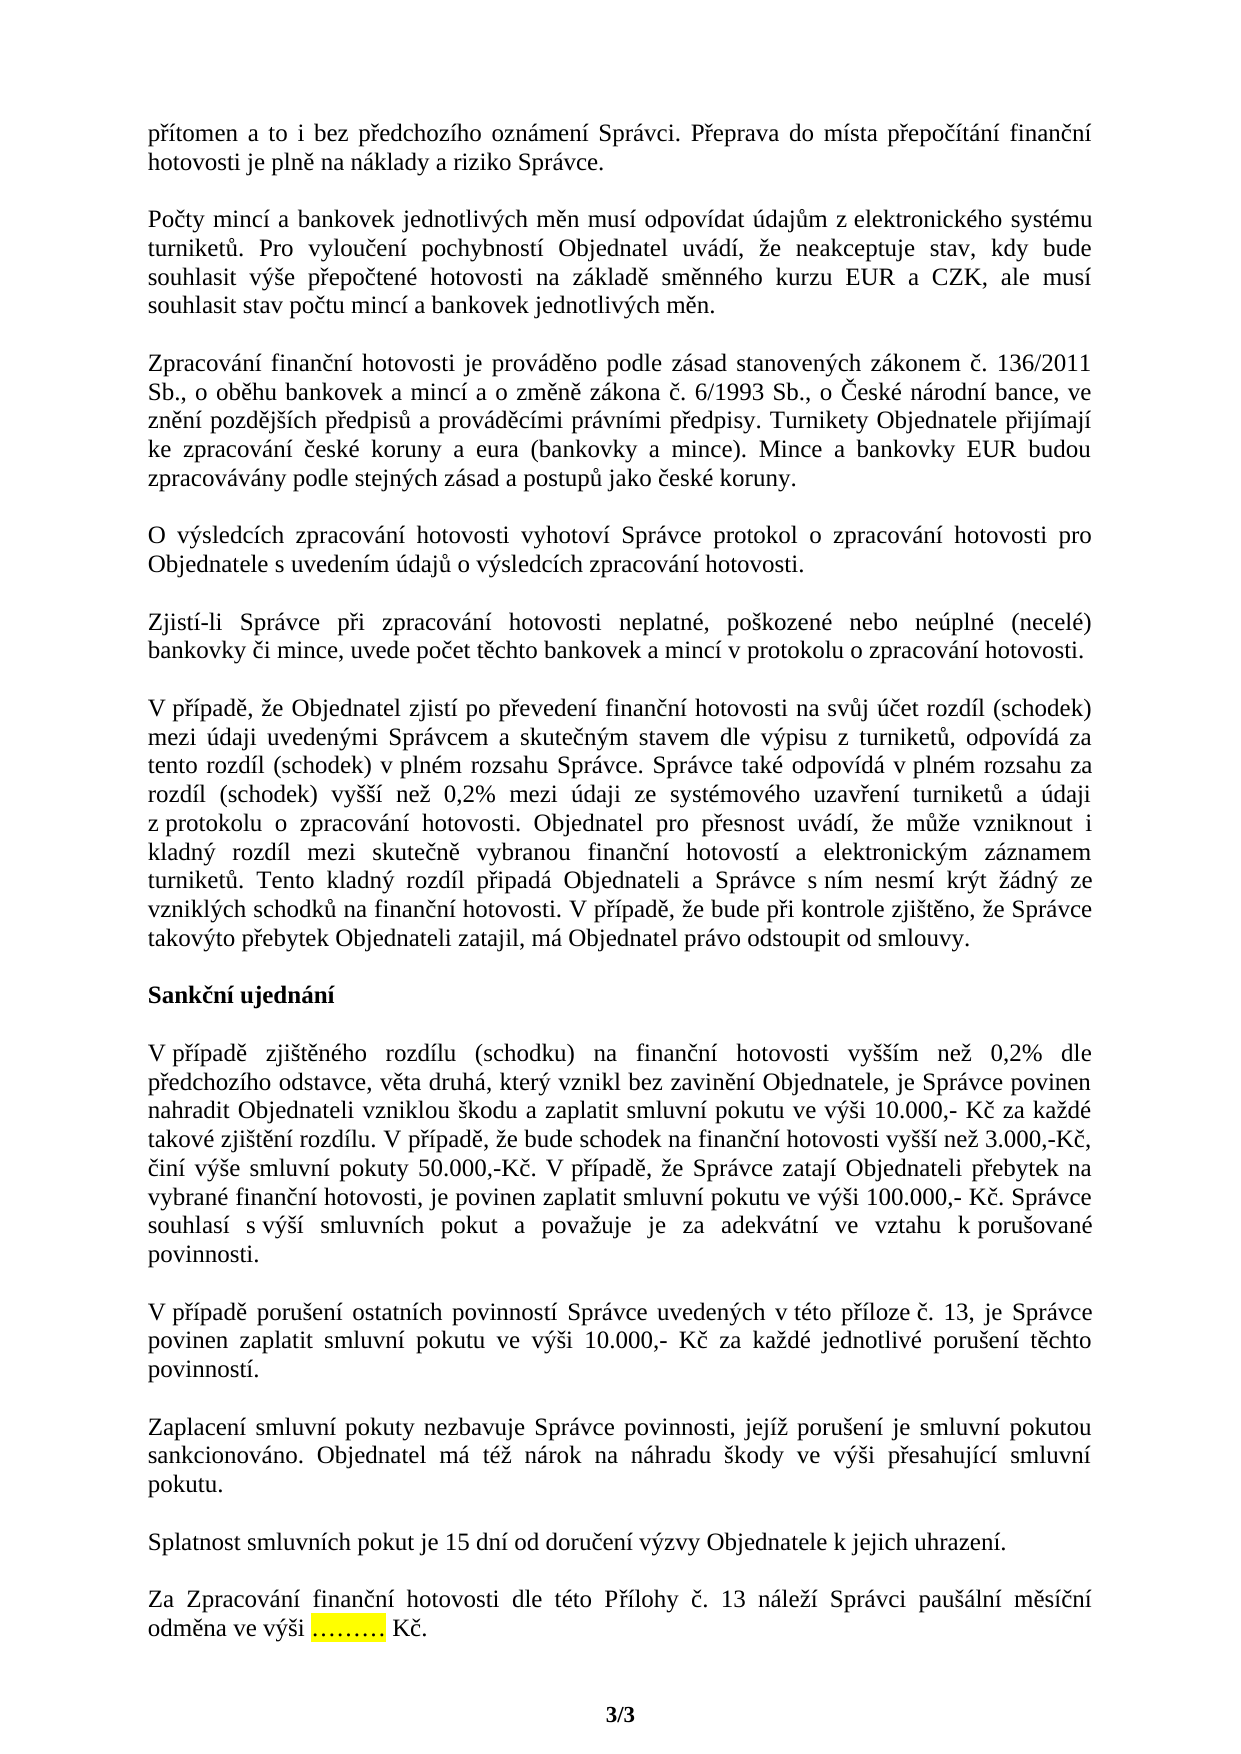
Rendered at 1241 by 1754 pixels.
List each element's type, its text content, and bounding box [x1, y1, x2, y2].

text V případě porušení ostatních povinností Správce uvedených v této příloze č. 13, je Správce povinen zaplatit smluvní pokutu ve výši 10.000,- Kč za každé jednotlivé porušení těchto povinností. [148, 1297, 1092, 1383]
text V případě zjištěného rozdílu (schodku) na finanční hotovosti vyšším než 0,2% dle předchozího odstavce, věta druhá, který vznikl bez zavinění Objednatele, je Správce povinen nahradit Objednateli vzniklou škodu a zaplatit smluvní pokutu ve výši 10.000,- Kč za každé takové zjištění rozdílu. V případě, že bude schodek na finanční hotovosti vyšší než 3.000,-Kč, činí výše smluvní pokuty 50.000,-Kč. V případě, že Správce zatají Objednateli přebytek na vybrané finanční hotovosti, je povinen zaplatit smluvní pokutu ve výši 100.000,- Kč. Správce souhlasí s výší smluvních pokut a považuje je za adekvátní ve vztahu k porušované povinnosti. [148, 1038, 1092, 1268]
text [148, 118, 1092, 176]
text Zjistí-li Správce při zpracování hotovosti neplatné, poškozené nebo neúplné (necelé) bankovky či mince, uvede počet těchto bankovek a mincí v protokolu o zpracování hotovosti. [148, 607, 1092, 664]
text Počty mincí a bankovek jednotlivých měn musí odpovídat údajům z elektronického systému turniketů. Pro vyloučení pochybností Objednatel uvádí, že neakceptuje stav, kdy bude souhlasit výše přepočtené hotovosti na základě směnného kurzu EUR a CZK, ale musí souhlasit stav počtu mincí a bankovek jednotlivých měn. [148, 204, 1092, 319]
text Za Zpracování finanční hotovosti dle této Přílohy č. 13 náleží Správci paušální měsíční odměna ve výši ……… Kč. [148, 1584, 1092, 1642]
text V případě, že Objednatel zjistí po převedení finanční hotovosti na svůj účet rozdíl (schodek) mezi údaji uvedenými Správcem a skutečným stavem dle výpisu z turniketů, odpovídá za tento rozdíl (schodek) v plném rozsahu Správce. Správce také odpovídá v plném rozsahu za rozdíl (schodek) vyšší než 0,2% mezi údaji ze systémového uzavření turniketů a údaji z protokolu o zpracování hotovosti. Objednatel pro přesnost uvádí, že může vzniknout i kladný rozdíl mezi skutečně vybranou finanční hotovostí a elektronickým záznamem turniketů. Tento kladný rozdíl připadá Objednateli a Správce s ním nesmí krýt žádný ze vzniklých schodků na finanční hotovosti. V případě, že bude při kontrole zjištěno, že Správce takovýto přebytek Objednateli zatajil, má Objednatel právo odstoupit od smlouvy. [148, 693, 1092, 952]
text Sankční ujednání [148, 981, 1092, 1009]
text Zaplacení smluvní pokuty nezbavuje Správce povinnosti, jejíž porušení je smluvní pokutou sankcionováno. Objednatel má též nárok na náhradu škody ve výši přesahující smluvní pokutu. [148, 1412, 1092, 1498]
text Zpracování finanční hotovosti je prováděno podle zásad stanovených zákonem č. 136/2011 Sb., o oběhu bankovek a mincí a o změně zákona č. 6/1993 Sb., o České národní bance, ve znění pozdějších předpisů a prováděcími právními předpisy. Turnikety Objednatele přijímají ke zpracování české koruny a eura (bankovky a mince). Mince a bankovky EUR budou zpracovávány podle stejných zásad a postupů jako české koruny. [148, 348, 1092, 492]
text Splatnost smluvních pokut je 15 dní od doručení výzvy Objednatele k jejich uhrazení. [148, 1527, 1092, 1556]
text O výsledcích zpracování hotovosti vyhotoví Správce protokol o zpracování hotovosti pro Objednatele s uvedením údajů o výsledcích zpracování hotovosti. [148, 521, 1092, 578]
